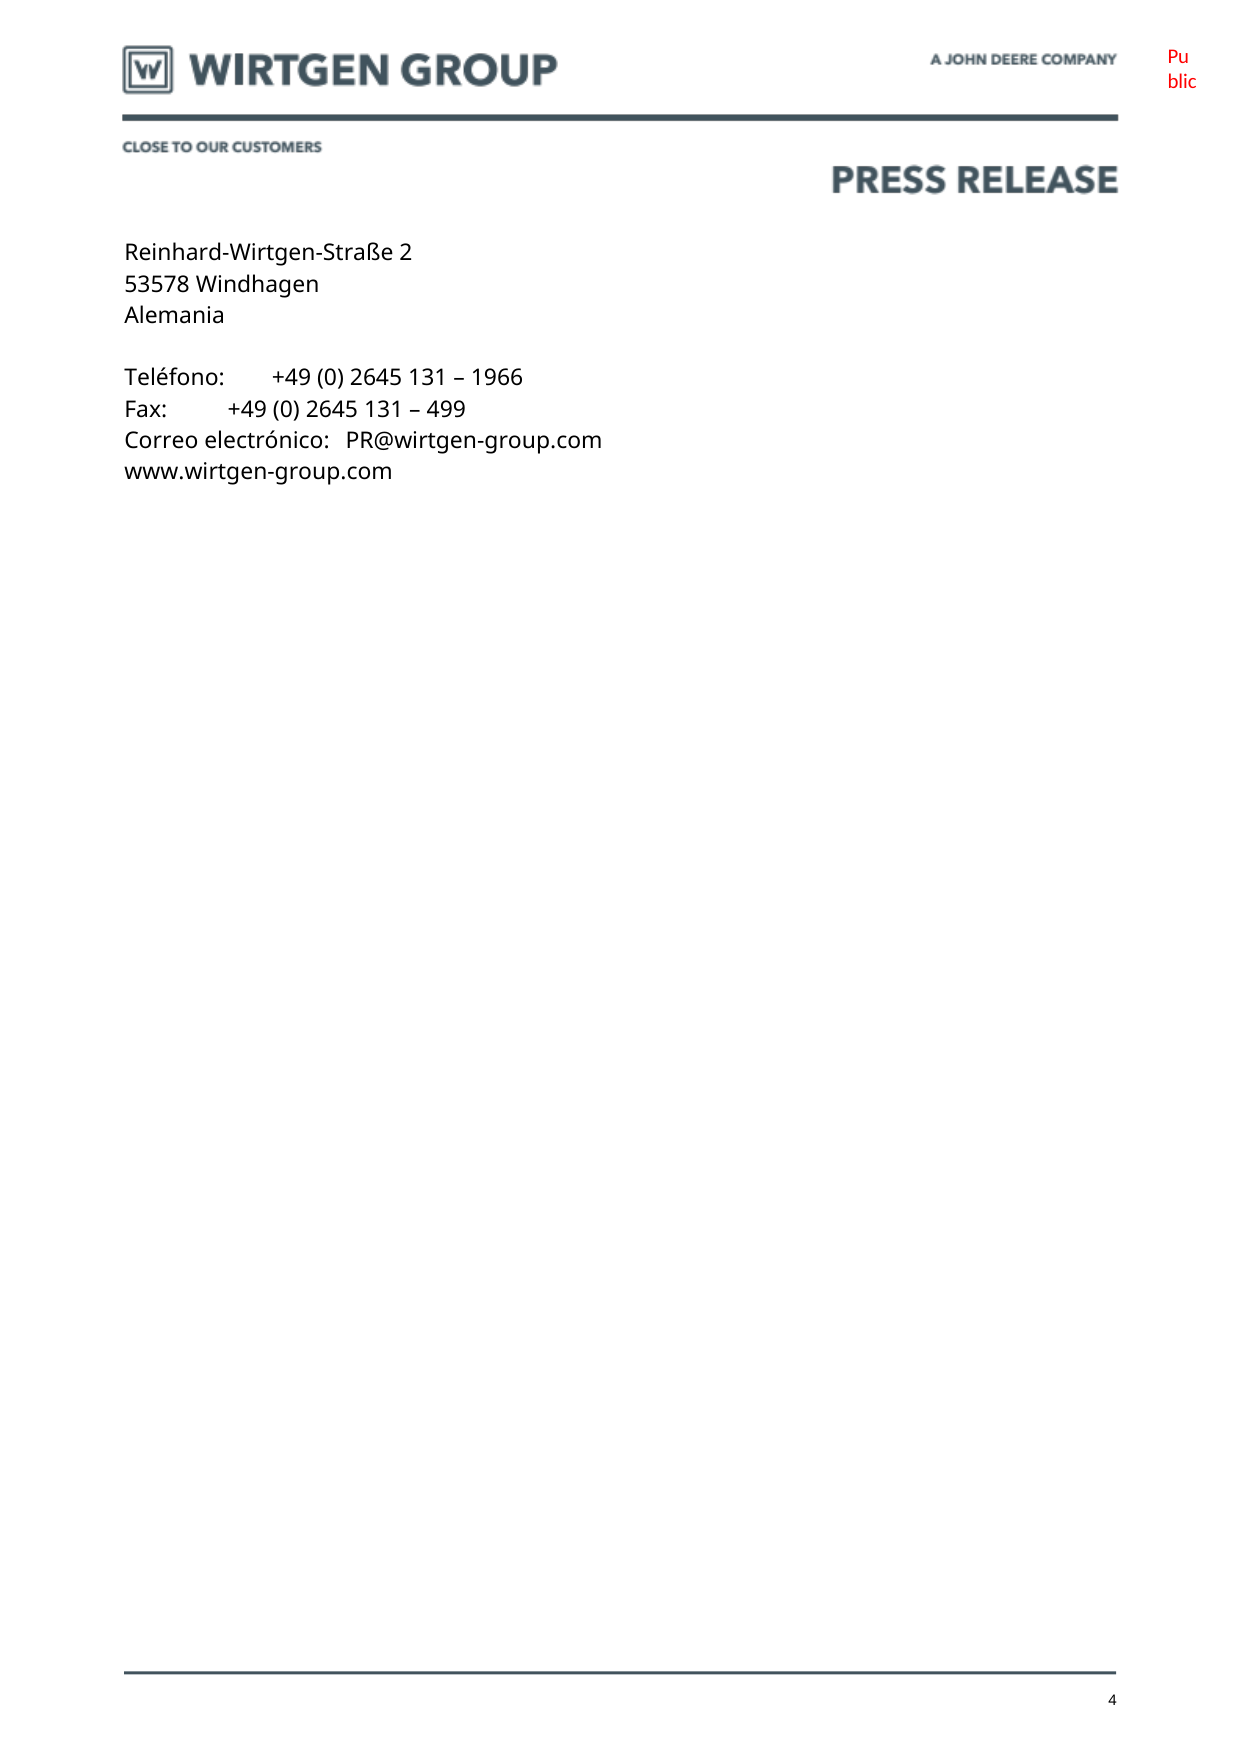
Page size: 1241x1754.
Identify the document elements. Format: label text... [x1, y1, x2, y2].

text www.wirtgen-group.com [124, 455, 1116, 486]
text Teléfono: +49 (0) 2645 131 – 1966 [124, 361, 1116, 392]
text Reinhard-Wirtgen-Straße 2 [124, 236, 1116, 267]
text 53578 Windhagen [124, 267, 1116, 299]
text Alemania [124, 299, 1116, 330]
text Fax: +49 (0) 2645 131 – 499 [124, 392, 1116, 424]
text Correo electrónico: PR@wirtgen-group.com [124, 424, 1116, 455]
